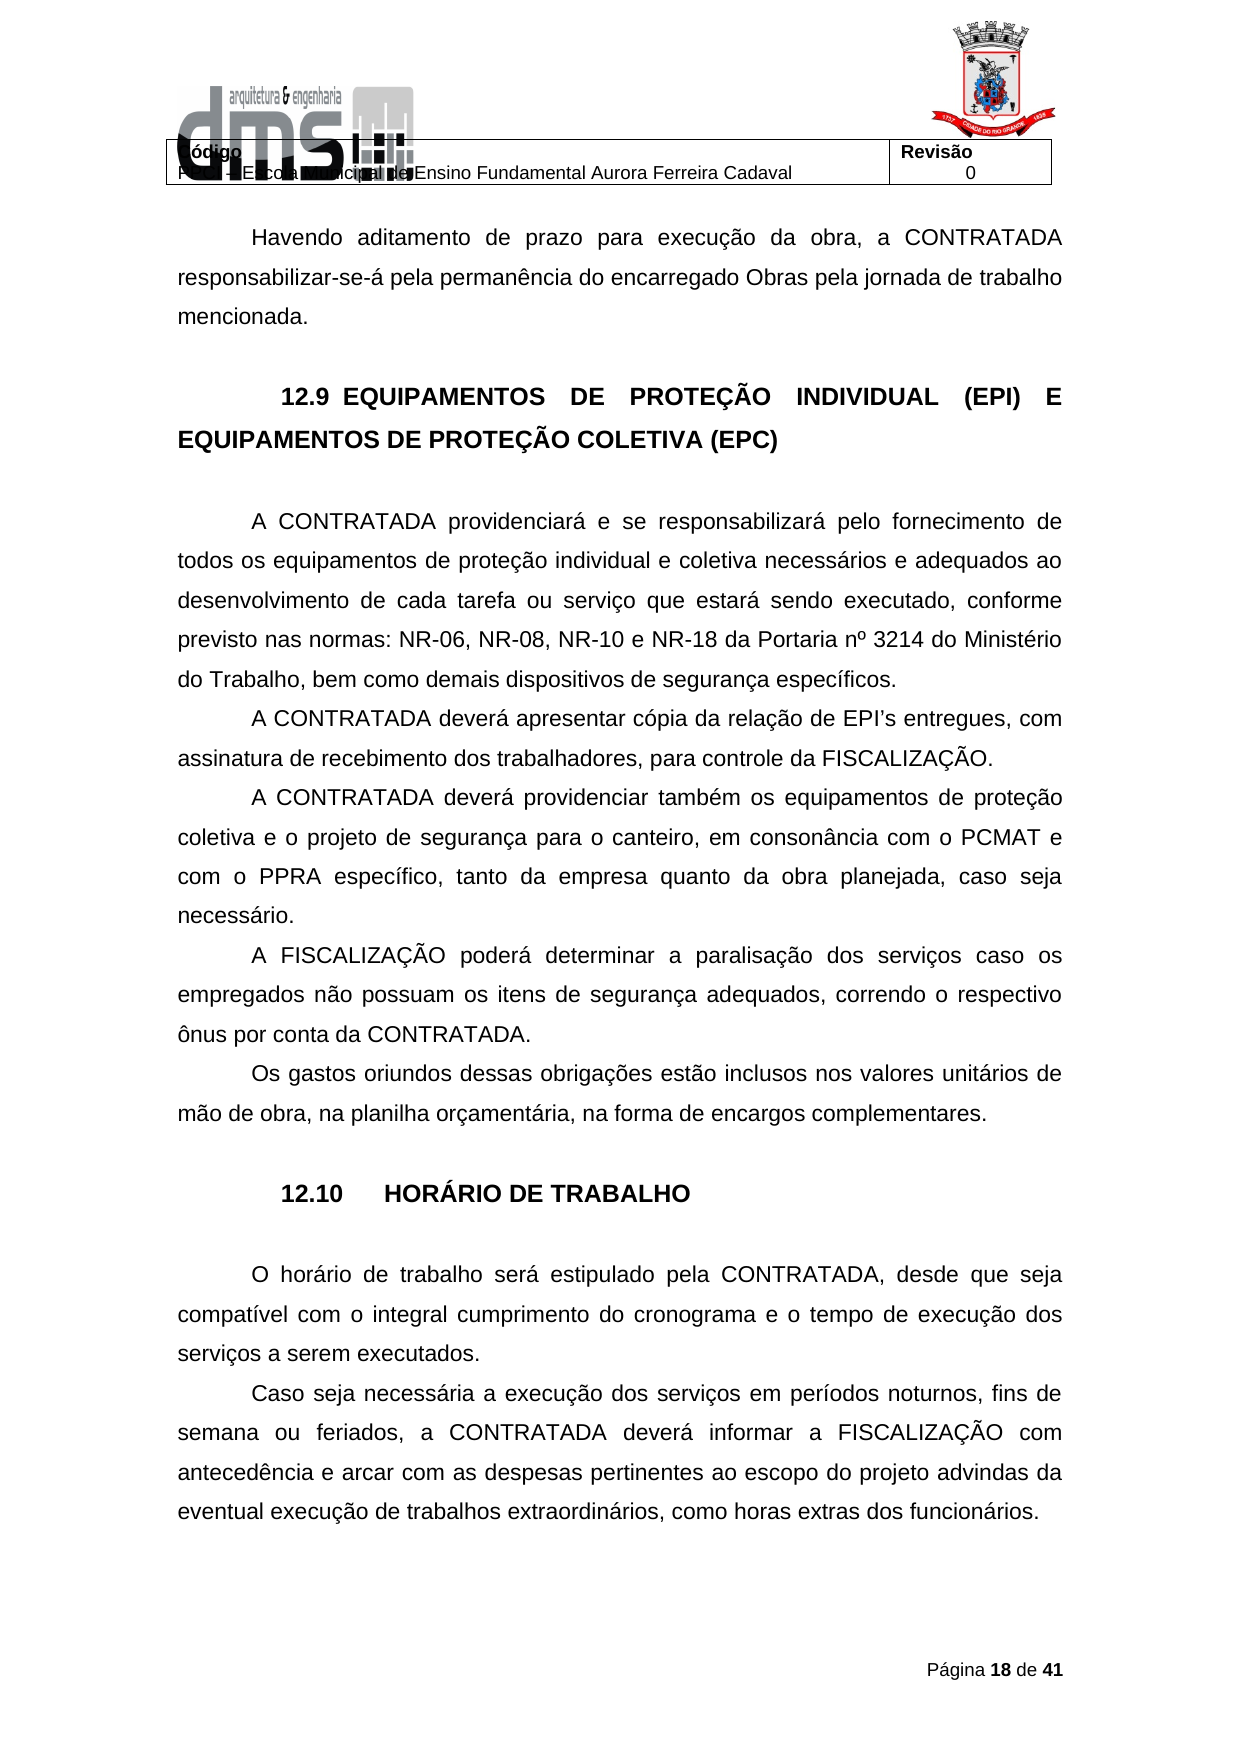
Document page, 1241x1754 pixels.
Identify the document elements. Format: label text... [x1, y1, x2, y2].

subtitle EQUIPAMENTOS DE PROTEÇÃO INDIVIDUAL (EPI) E EQUIPAMENTOS DE PROTEÇÃO COLETIVA (EPC) [177, 382, 1063, 454]
text Havendo aditamento de prazo para execução da obra, a CONTRATADA responsabilizar-se-á pela permanência do encarregado Obras pela jornada de trabalho mencionada. [177, 224, 1063, 329]
subtitle HORÁRIO DE TRABALHO [177, 1179, 1063, 1208]
text A CONTRATADA deverá providenciar também os equipamentos de proteção coletiva e o projeto de segurança para o canteiro, em consonância com o PCMAT e com o PPRA específico, tanto da empresa quanto da obra planejada, caso seja necessário. [177, 784, 1063, 929]
text O horário de trabalho será estipulado pela CONTRATADA, desde que seja compatível com o integral cumprimento do cronograma e o tempo de execução dos serviços a serem executados. [177, 1261, 1063, 1367]
text A FISCALIZAÇÃO poderá determinar a paralisação dos serviços caso os empregados não possuam os itens de segurança adequados, correndo o respectivo ônus por conta da CONTRATADA. [177, 942, 1063, 1047]
picture [177, 140, 414, 181]
text Caso seja necessária a execução dos serviços em períodos noturnos, fins de semana ou feriados, a CONTRATADA deverá informar a FISCALIZAÇÃO com antecedência e arcar com as despesas pertinentes ao escopo do projeto advindas da eventual execução de trabalhos extraordinários, como horas extras dos funcionários. [177, 1380, 1063, 1525]
picture [931, 21, 1056, 138]
text A CONTRATADA providenciará e se responsabilizará pelo fornecimento de todos os equipamentos de proteção individual e coletiva necessários e adequados ao desenvolvimento de cada tarefa ou serviço que estará sendo executado, conforme previsto nas normas: NR-06, NR-08, NR-10 e NR-18 da Portaria nº 3214 do Ministério do Trabalho, bem como demais dispositivos de segurança específicos. [177, 508, 1063, 692]
text A CONTRATADA deverá apresentar cópia da relação de EPI’s entregues, com assinatura de recebimento dos trabalhadores, para controle da FISCALIZAÇÃO. [177, 705, 1063, 771]
text Os gastos oriundos dessas obrigações estão inclusos nos valores unitários de mão de obra, na planilha orçamentária, na forma de encargos complementares. [177, 1060, 1063, 1126]
picture [177, 86, 414, 139]
